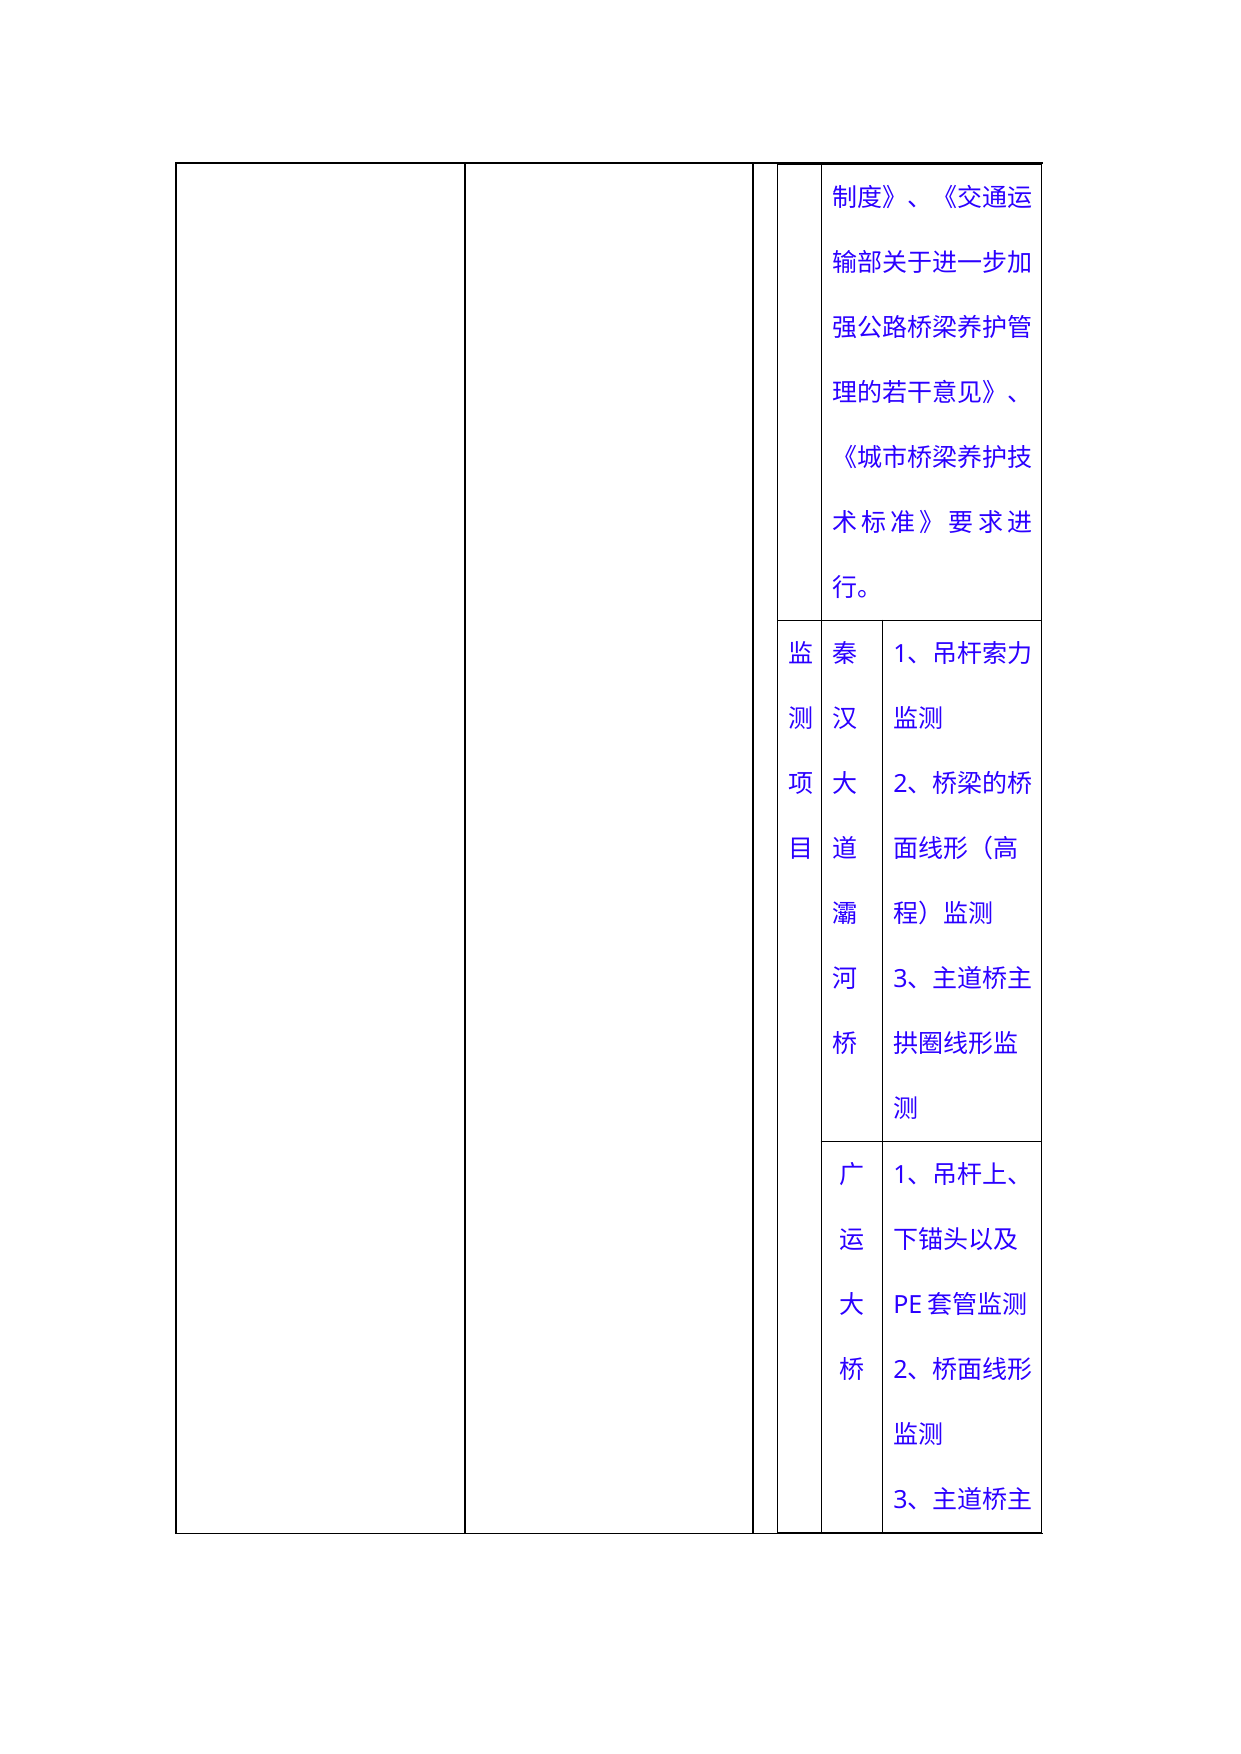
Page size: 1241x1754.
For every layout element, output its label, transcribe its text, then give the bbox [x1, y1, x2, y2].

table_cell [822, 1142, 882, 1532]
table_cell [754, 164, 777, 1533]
table_cell [466, 164, 752, 1533]
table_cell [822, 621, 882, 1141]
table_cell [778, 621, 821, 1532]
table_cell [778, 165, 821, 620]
table_cell 1 [177, 164, 464, 1533]
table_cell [822, 165, 1041, 620]
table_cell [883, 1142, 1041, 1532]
